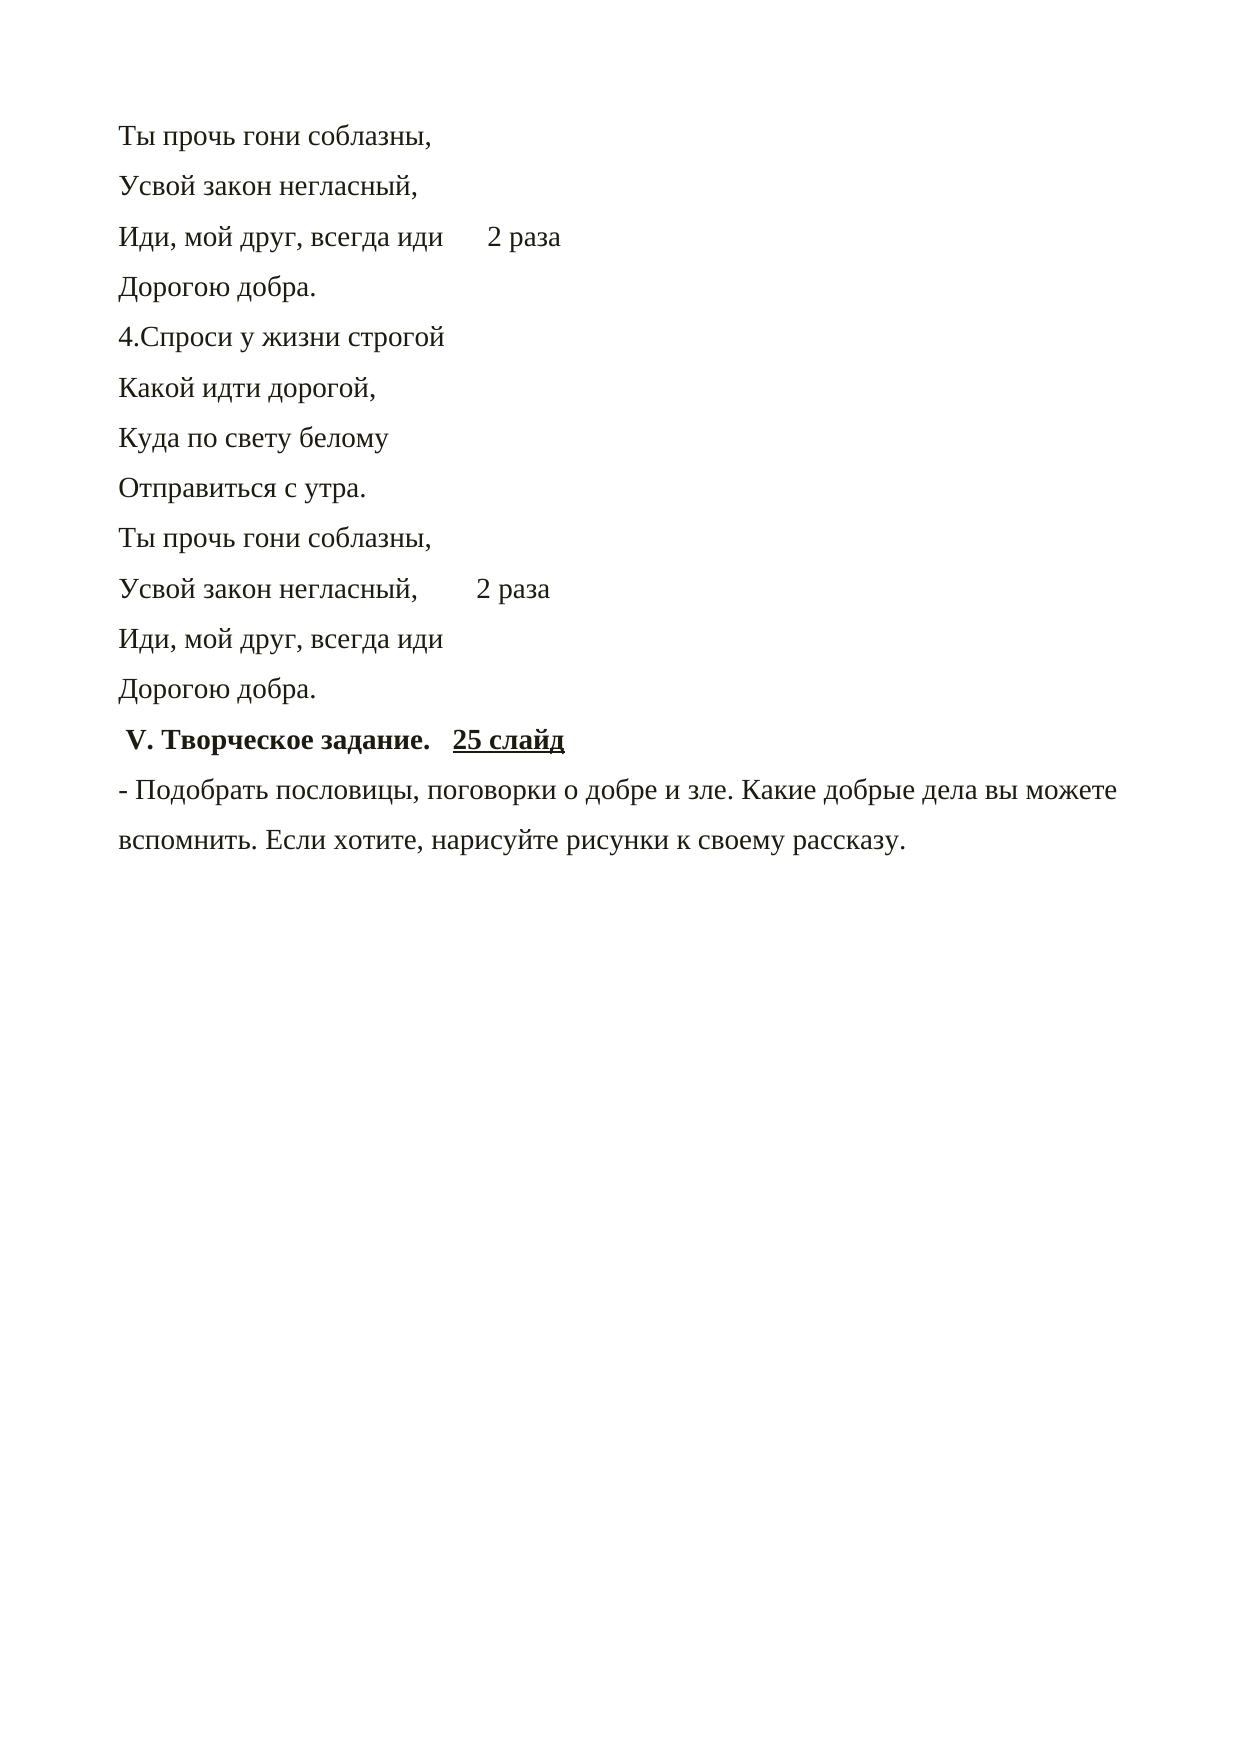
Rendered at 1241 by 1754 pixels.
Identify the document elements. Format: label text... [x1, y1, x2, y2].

text V. Творческое задание. 25 слайд [118, 722, 1122, 755]
text Ты прочь гони соблазны, Усвой закон негласный, 2 раза Иди, мой друг, всегда иди Дорогою добра. [118, 521, 1122, 705]
text Ты прочь гони соблазны, Усвой закон негласный, Иди, мой друг, всегда иди 2 раза Дорогою добра. [118, 118, 1122, 303]
text - Подобрать пословицы, поговорки о добре и зле. Какие добрые дела вы можете вспомнить. Если хотите, нарисуйте рисунки к своему рассказу. [118, 772, 1122, 856]
text 4.Спроси у жизни строгой Какой идти дорогой, Куда по свету белому Отправиться с утра. [118, 319, 1122, 504]
